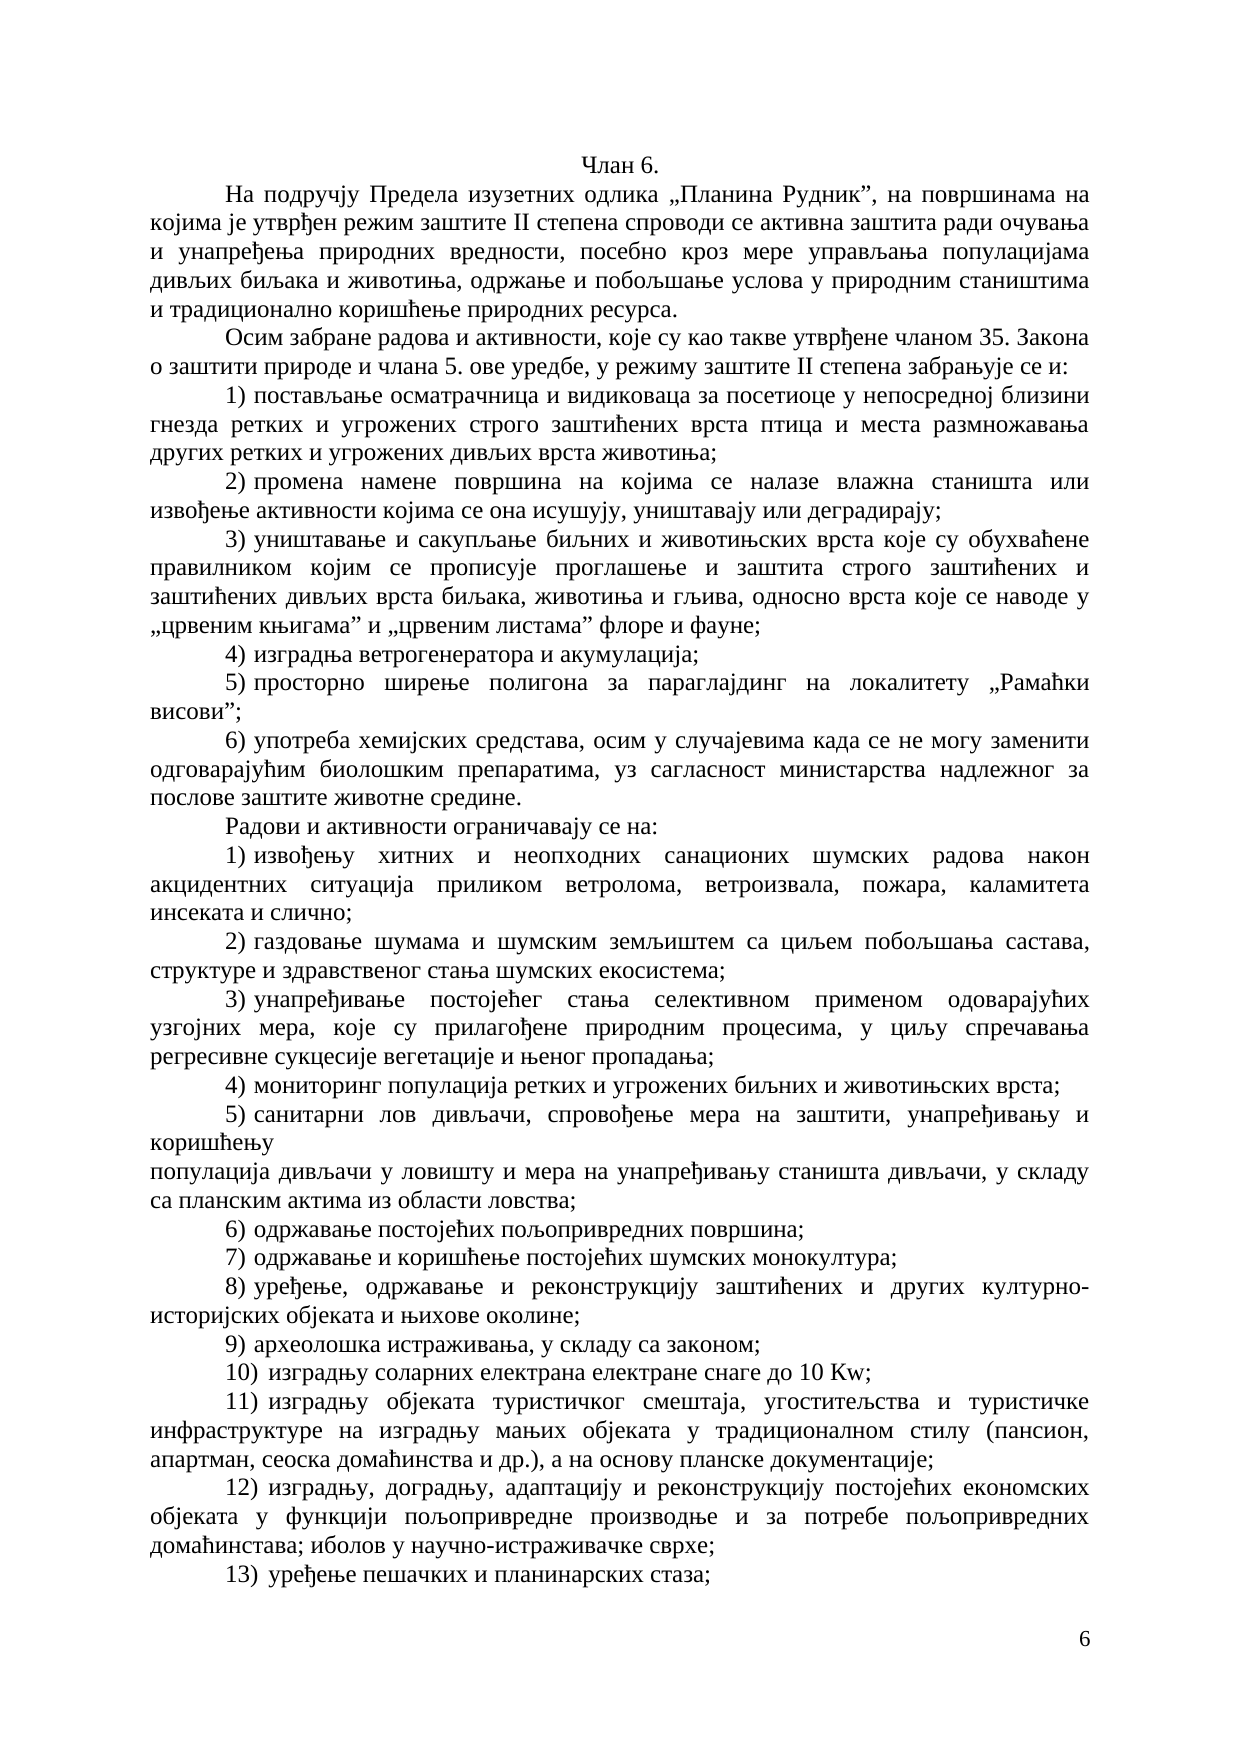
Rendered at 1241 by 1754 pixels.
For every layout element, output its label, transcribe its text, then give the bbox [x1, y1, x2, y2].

list изградњу соларних електрана електране снаге до 10 Кw; [150, 1357, 1090, 1386]
list уређење, одржавање и реконструкцију заштићених и других културно-историјских објеката и њихове околине; [150, 1271, 1090, 1329]
list изградњу, доградњу, адаптацију и реконструкцију постојећих економских објеката у функцији пољопривредне производње и за потребе пољопривредних домаћинстава; иболов у научно-истраживачке сврхе; [150, 1472, 1090, 1559]
text На подручју Предела изузетних одлика „Планина Рудникˮ, на површинама на којима је утврђен режим заштите II степена спроводи се активна заштита ради очувања и унапређења природних вредности, посебно кроз мере управљања популацијама дивљих биљака и животиња, одржање и побољшање услова у природним стаништима и традиционално коришћење природних ресурса. [150, 179, 1090, 322]
text популација дивљачи у ловишту и мера на унапређивању станишта дивљачи, у складу са планским актима из области ловства; [150, 1156, 1090, 1214]
list уређење пешачких и планинарских стаза; [150, 1559, 1090, 1587]
list уништавање и сакупљање биљних и животињских врста које су обухваћене правилником којим се прописује проглашење и заштита строго заштићених и заштићених дивљих врста биљака, животиња и гљива, односно врста које се наводе у „црвеним књигама” и „црвеним листама” флоре и фауне; [150, 524, 1090, 639]
list одржавање постојећих пољопривредних површина; [150, 1214, 1090, 1242]
text Члан 6. [150, 150, 1090, 179]
list изградња ветрогенератора и акумулација; [150, 639, 1090, 667]
list археолошка истраживања, у складу са законом; [150, 1329, 1090, 1357]
list употреба хемијских средстава, осим у случајевима када се не могу заменити одговарајућим биолошким препаратима, уз сагласност министарства надлежног за послове заштите животне средине. [150, 725, 1090, 811]
list постављање осматрачница и видиковаца за посетиоце у непосредној близини гнезда ретких и угрожених строго заштићених врста птица и места размножавања других ретких и угрожених дивљих врста животиња; [150, 380, 1090, 466]
list газдовање шумама и шумским земљиштем са циљем побољшања састава, структуре и здравственог стања шумских екосистема; [150, 926, 1090, 984]
list просторно ширење полигона за параглајдинг на локалитету „Рамаћки висови”; [150, 667, 1090, 725]
list одржавање и коришћење постојећих шумских монокултура; [150, 1242, 1090, 1271]
list санитарни лов дивљачи, спровођење мера на заштити, унапређивању и коришћењу [150, 1099, 1090, 1156]
list мониторинг популација ретких и угрожених биљних и животињских врста; [150, 1070, 1090, 1099]
list изградњу објеката туристичког смештаја, угоститељства и туристичке инфраструктуре на изградњу мањих објеката у традиционалном стилу (пансион, апартман, сeоска домаћинства и др.), а на основу планске документације; [150, 1386, 1090, 1472]
text Осим забране радова и активности, које су као такве утврђене чланом 35. Закона о заштити природе и члана 5. ове уредбе, у режиму заштите IІ степена забрањује се и: [150, 322, 1090, 380]
list промена намене површина на којима се налазе влажна станишта или извођење активности којима се она исушују, уништавају или деградирају; [150, 466, 1090, 524]
list унапређивање постојећег стања селективном применом одоварајућих узгојних мера, које су прилагођене природним процесима, у циљу спречавања регресивне сукцесије вегетације и њеног пропадања; [150, 984, 1090, 1070]
text Радови и активности ограничавају се на: [150, 811, 1090, 840]
list извођењу хитних и неопходних санационих шумских радова након акцидентних ситуација приликом ветролома, ветроизвала, пожара, каламитета инсеката и слично; [150, 840, 1090, 926]
